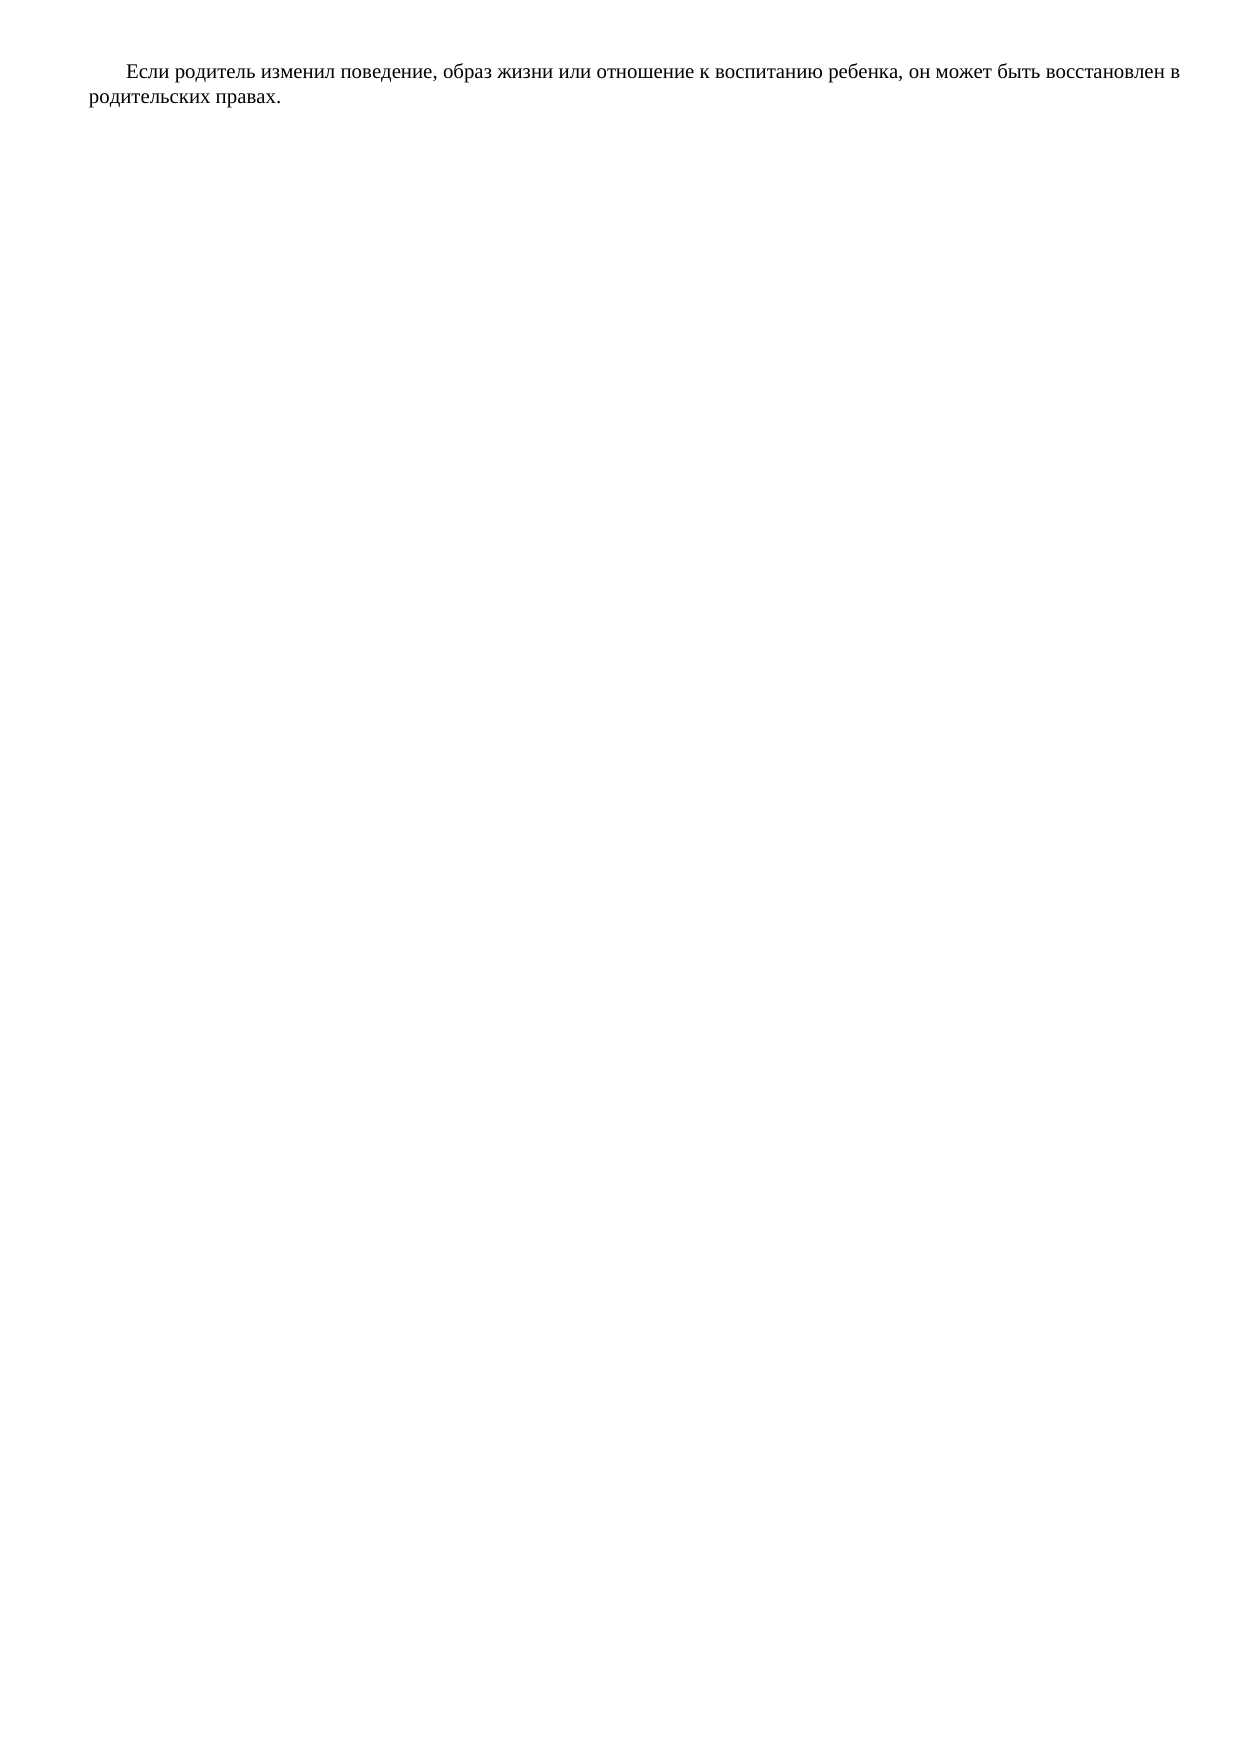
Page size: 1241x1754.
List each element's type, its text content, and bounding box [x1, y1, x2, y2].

text Если родитель изменил поведение, образ жизни или отношение к воспитанию ребенка, он может быть восстановлен в родительских правах. [89, 59, 1181, 108]
